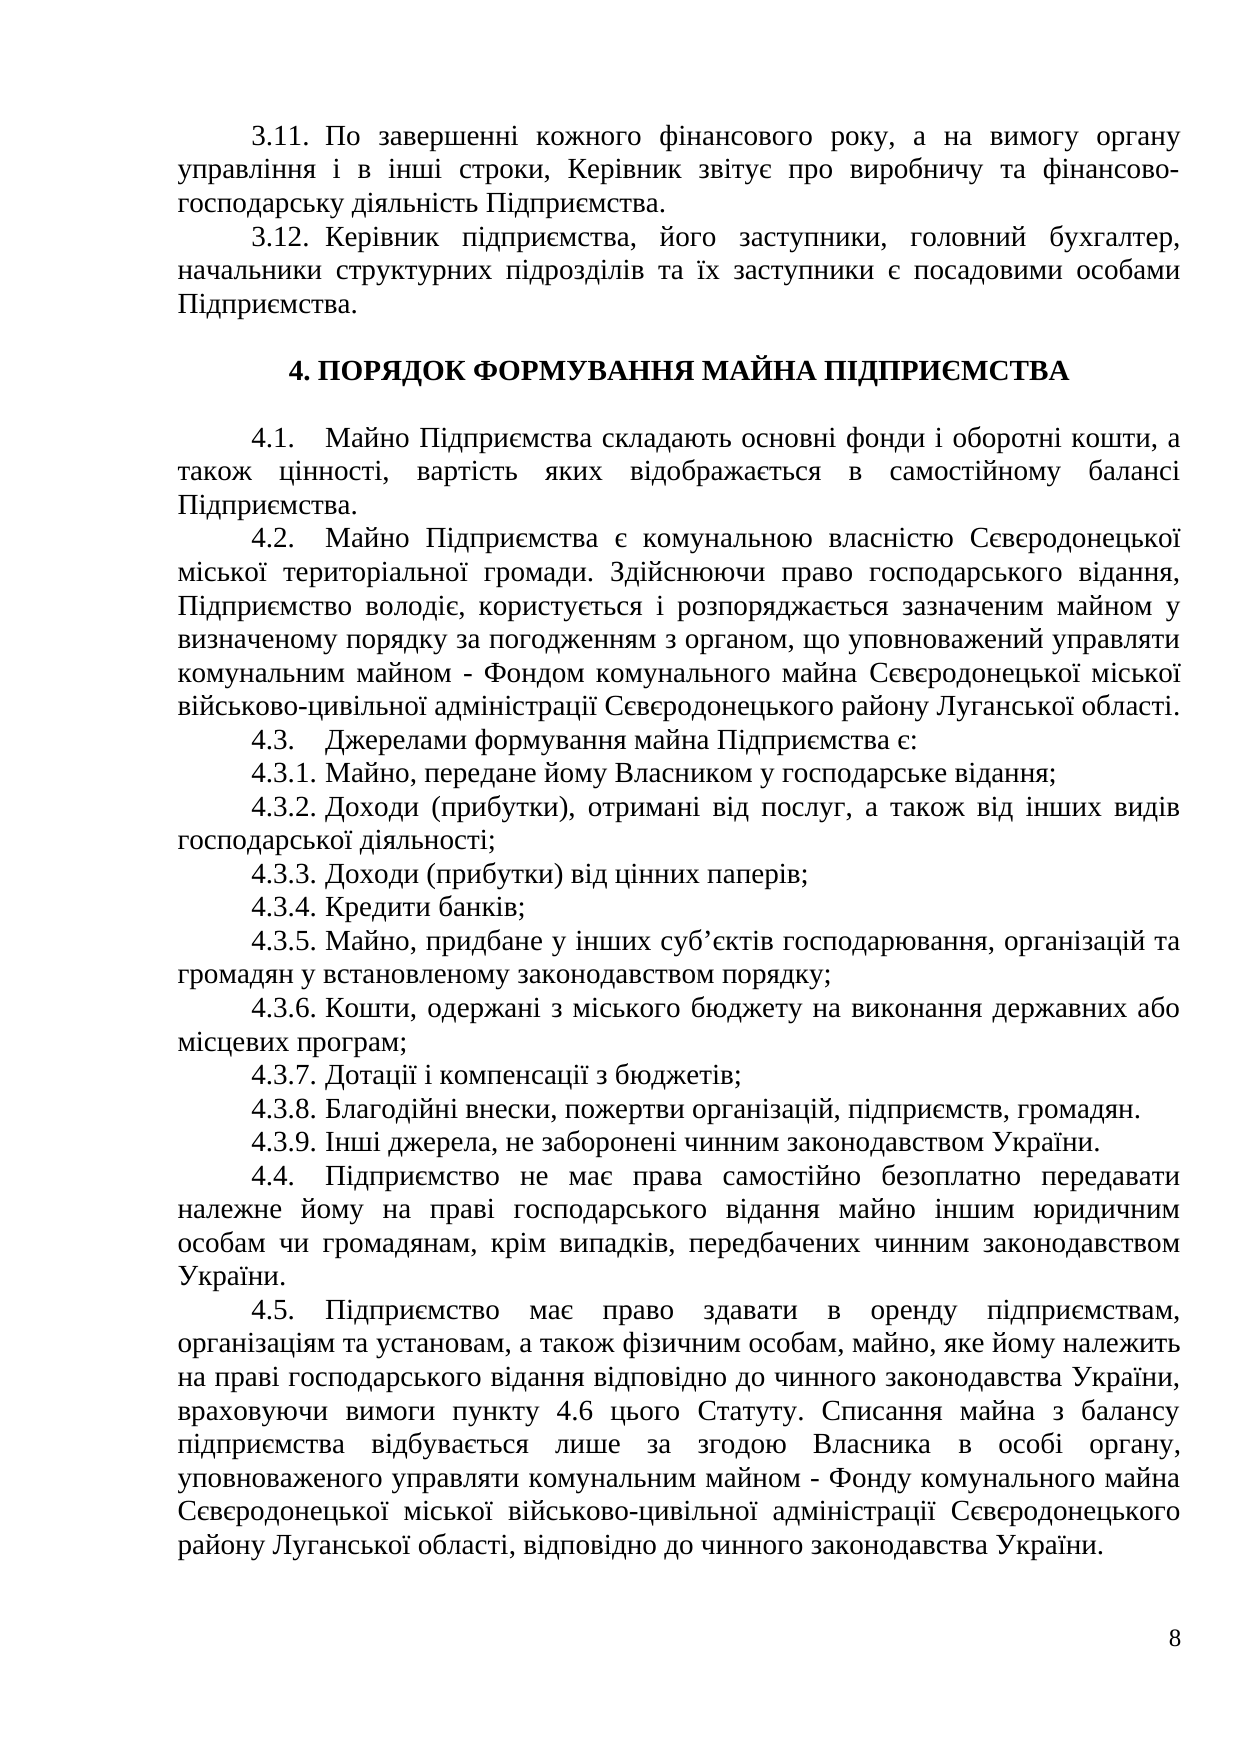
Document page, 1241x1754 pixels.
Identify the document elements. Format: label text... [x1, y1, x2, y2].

text 4. ПОРЯДОК ФОРМУВАННЯ МАЙНА ПІДПРИЄМСТВА [177, 353, 1181, 386]
list Джерелами формування майна Підприємства є: [177, 722, 1181, 755]
list Доходи (прибутки) від цінних паперів; [177, 856, 1181, 889]
list Керівник підприємства, його заступники, головний бухгалтер, начальники структурних підрозділів та їх заступники є посадовими особами Підприємства. [177, 219, 1181, 319]
list Кошти, одержані з міського бюджету на виконання державних або місцевих програм; [177, 990, 1181, 1057]
list Майно, передане йому Власником у господарське відання; [177, 755, 1181, 789]
list Майно Підприємства є комунальною власністю Сєвєродонецької міської територіальної громади. Здійснюючи право господарського відання, Підприємство володіє, користується і розпоряджається зазначеним майном у визначеному порядку за погодженням з органом, що уповноважений управляти комунальним майном - Фондом комунального майна Сєвєродонецької міської військово-цивільної адміністрації Сєвєродонецького району Луганської області. [177, 521, 1181, 722]
list Благодійні внески, пожертви організацій, підприємств, громадян. [177, 1091, 1181, 1124]
list Інші джерела, не заборонені чинним законодавством України. [177, 1124, 1181, 1158]
list Майно, придбане у інших суб’єктів господарювання, організацій та громадян у встановленому законодавством порядку; [177, 923, 1181, 990]
list Кредити банків; [177, 889, 1181, 923]
list Підприємство має право здавати в оренду підприємствам, організаціям та установам, а також фізичним особам, майно, яке йому належить на праві господарського відання відповідно до чинного законодавства України, враховуючи вимоги пункту 4.6 цього Статуту. Списання майна з балансу підприємства відбувається лише за згодою Власника в особі органу, уповноваженого управляти комунальним майном - Фонду комунального майна Сєвєродонецької міської військово-цивільної адміністрації Сєвєродонецького району Луганської області, відповідно до чинного законодавства України. [177, 1292, 1181, 1560]
list Доходи (прибутки), отримані від послуг, а також від інших видів господарської діяльності; [177, 789, 1181, 856]
list Майно Підприємства складають основні фонди і оборотні кошти, а також цінності, вартість яких відображається в самостійному балансі Підприємства. [177, 420, 1181, 521]
list Підприємство не має права самостійно безоплатно передавати належне йому на праві господарського відання майно іншим юридичним особам чи громадянам, крім випадків, передбачених чинним законодавством України. [177, 1158, 1181, 1292]
list Дотації і компенсації з бюджетів; [177, 1057, 1181, 1091]
list По завершенні кожного фінансового року, а на вимогу органу управління і в інші строки, Керівник звітує про виробничу та фінансово-господарську діяльність Підприємства. [177, 118, 1181, 219]
